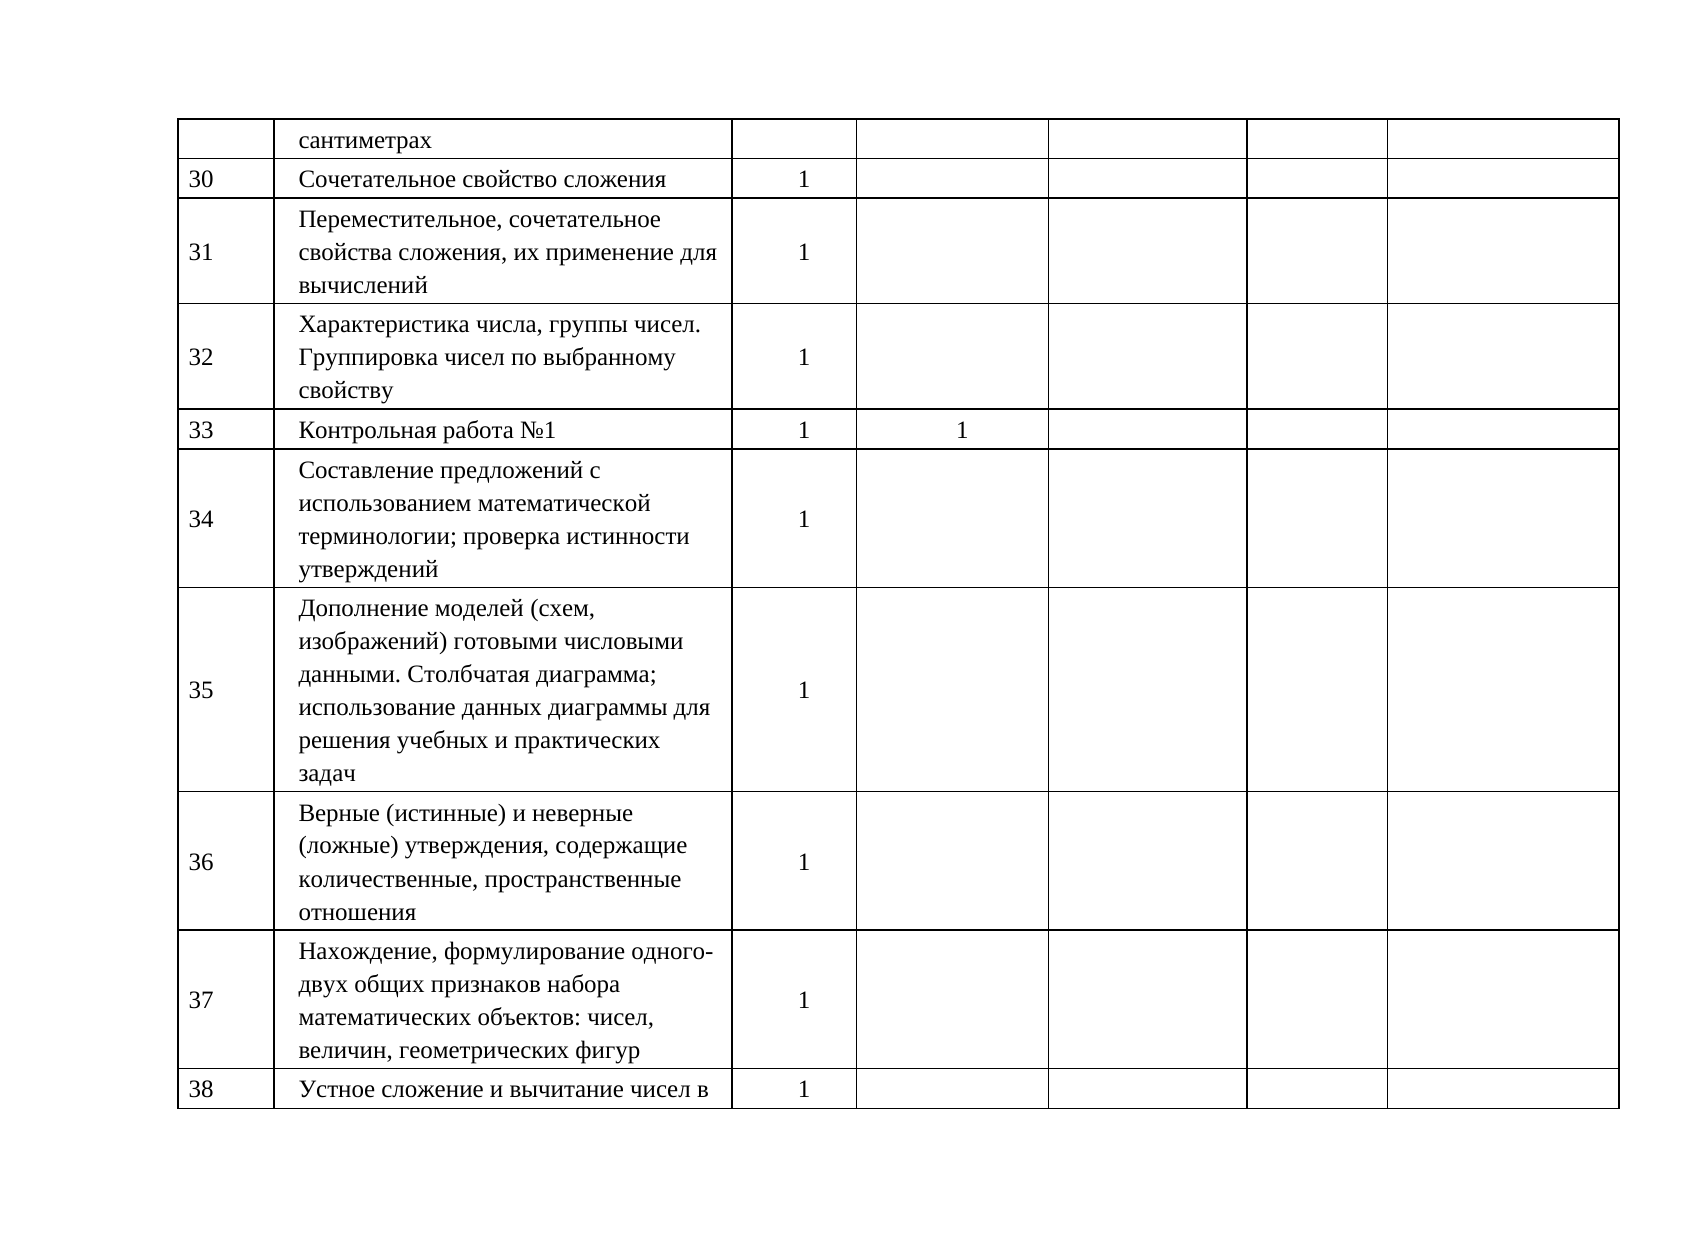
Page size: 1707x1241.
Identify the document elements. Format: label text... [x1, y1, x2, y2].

table_cell [1388, 931, 1618, 1068]
table_cell 29 [179, 120, 273, 157]
table_cell Нахождение, формулирование одного-двух общих признаков набора математических объектов: чисел, величин, геометрических фигур [275, 931, 731, 1068]
table_cell 1 [733, 304, 856, 408]
table_cell [857, 304, 1048, 408]
table_cell 1 [733, 410, 856, 448]
table_cell [857, 792, 1048, 929]
table_cell [1388, 159, 1618, 197]
table_cell [1049, 1069, 1246, 1107]
table_cell [1388, 792, 1618, 929]
table_cell [857, 120, 1048, 157]
table_cell 1 [733, 450, 856, 586]
table_cell [1248, 450, 1387, 586]
table_cell 36 [179, 792, 273, 929]
table_cell [1388, 199, 1618, 303]
table_cell 1 [733, 931, 856, 1068]
table_cell 32 [179, 304, 273, 408]
table_cell [1388, 588, 1618, 791]
table_cell [1049, 588, 1246, 791]
table_cell [857, 159, 1048, 197]
table_cell [1049, 120, 1246, 157]
table_cell [1248, 120, 1387, 157]
table_cell 31 [179, 199, 273, 303]
table_cell [1388, 450, 1618, 586]
table_cell 38 [179, 1069, 273, 1107]
table_cell [857, 450, 1048, 586]
table_cell [1248, 931, 1387, 1068]
table_cell [1049, 931, 1246, 1068]
table_cell [857, 1069, 1048, 1107]
table_cell [857, 199, 1048, 303]
table_cell Переместительное, сочетательное свойства сложения, их применение для вычислений [275, 199, 731, 303]
table_cell 1 [733, 199, 856, 303]
table_cell 35 [179, 588, 273, 791]
table_cell 37 [179, 931, 273, 1068]
table_cell [1049, 304, 1246, 408]
table_cell [1388, 1069, 1618, 1107]
table_cell [1248, 792, 1387, 929]
table_cell [1248, 1069, 1387, 1107]
table_cell [857, 931, 1048, 1068]
table_cell 1 [733, 1069, 856, 1107]
table_cell [1248, 410, 1387, 448]
table_cell [1388, 304, 1618, 408]
table_cell [1049, 792, 1246, 929]
table_cell [857, 588, 1048, 791]
table_cell [1248, 199, 1387, 303]
table_cell [1388, 410, 1618, 448]
table_cell Дополнение моделей (схем, изображений) готовыми числовыми данными. Столбчатая диаграмма; использование данных диаграммы для решения учебных и практических задач [275, 588, 731, 791]
table_cell 1 [733, 120, 856, 157]
table_cell 34 [179, 450, 273, 586]
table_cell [275, 1069, 731, 1107]
table_cell Характеристика числа, группы чисел. Группировка чисел по выбранному свойству [275, 304, 731, 408]
table_cell Составление предложений с использованием математической терминологии; проверка истинности утверждений [275, 450, 731, 586]
table_cell Верные (истинные) и неверные (ложные) утверждения, содержащие количественные, пространственные отношения [275, 792, 731, 929]
table_cell [1248, 159, 1387, 197]
table_cell 1 [857, 410, 1048, 448]
table_cell 1 [733, 588, 856, 791]
table_cell Контрольная работа №1 [275, 410, 731, 448]
table_cell [1049, 410, 1246, 448]
table_cell 1 [733, 159, 856, 197]
table_cell [1049, 159, 1246, 197]
table_cell [1248, 588, 1387, 791]
table_cell 1 [733, 792, 856, 929]
table_cell 30 [179, 159, 273, 197]
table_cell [275, 120, 731, 157]
table_cell [1049, 199, 1246, 303]
table_cell [1248, 304, 1387, 408]
table_cell Сочетательное свойство сложения [275, 159, 731, 197]
table_cell 33 [179, 410, 273, 448]
table_cell [1049, 450, 1246, 586]
table_cell [1388, 120, 1618, 157]
